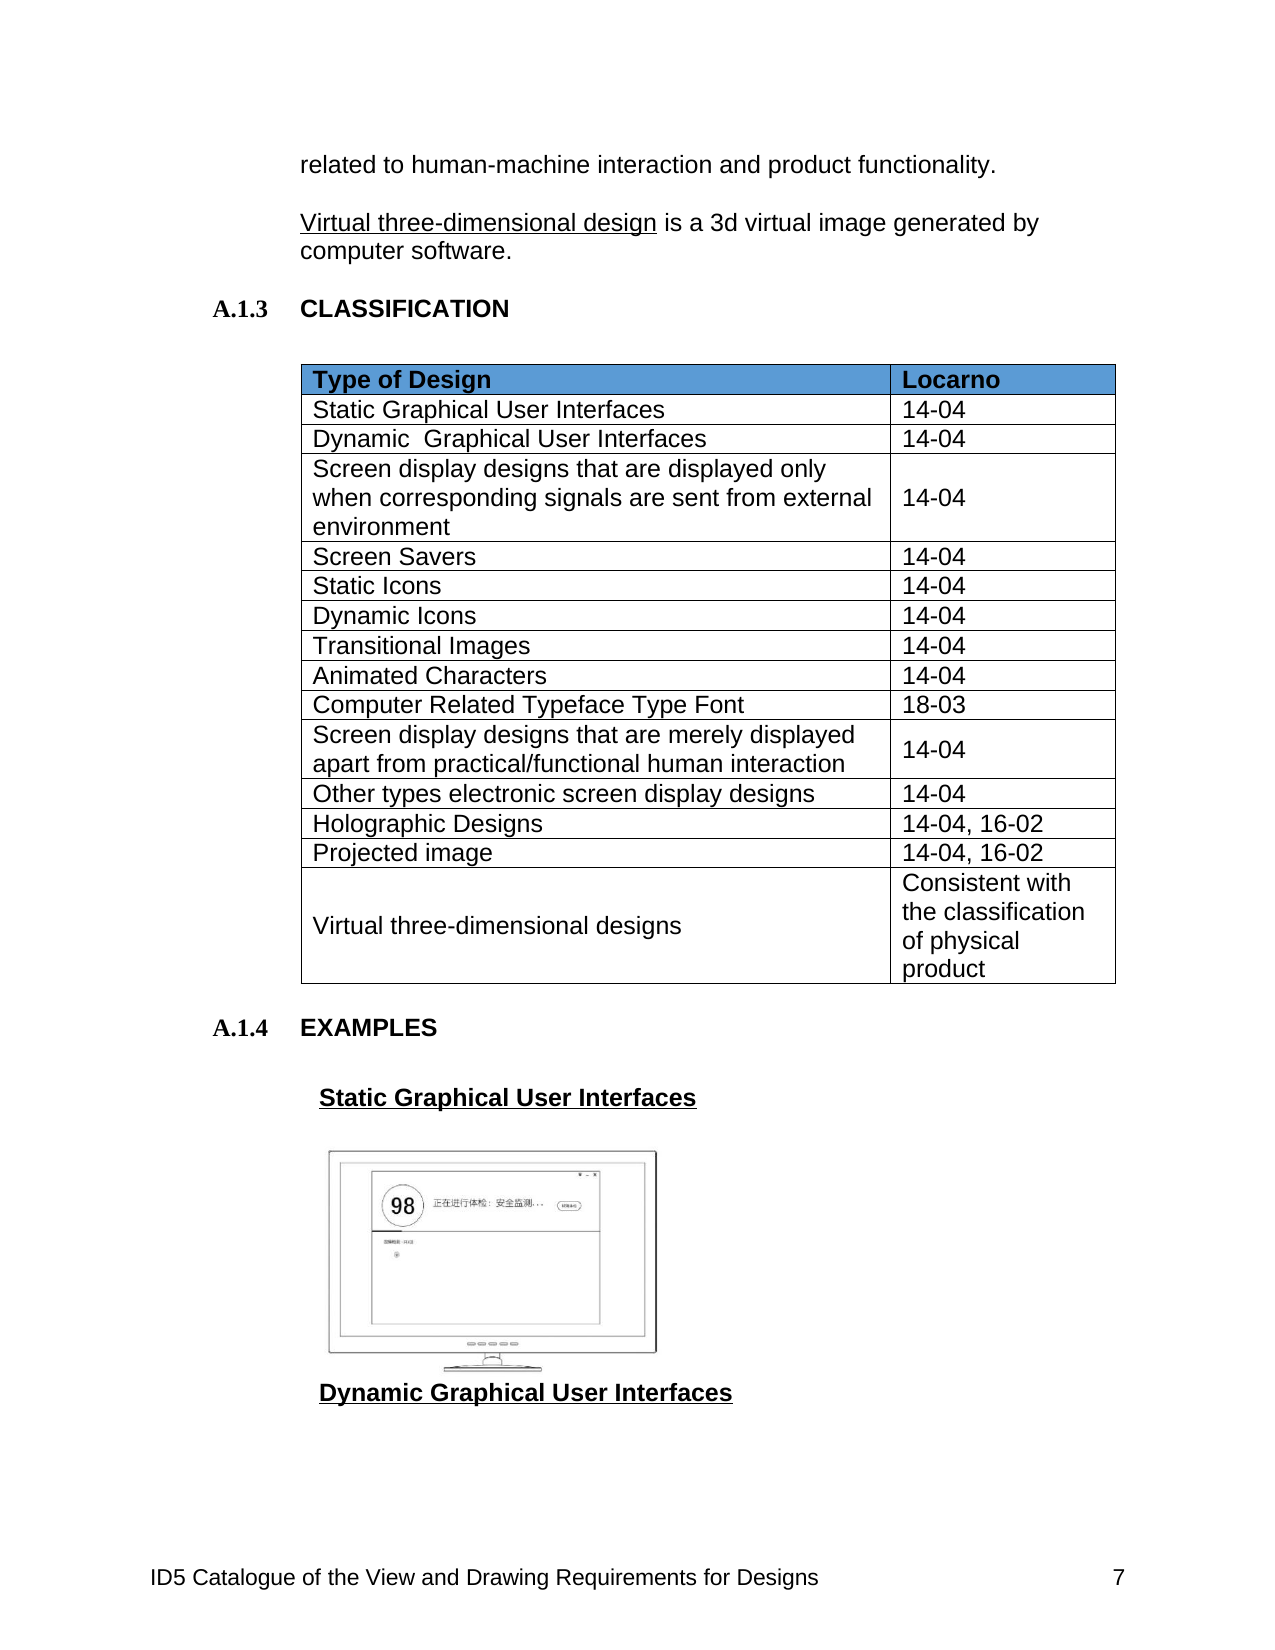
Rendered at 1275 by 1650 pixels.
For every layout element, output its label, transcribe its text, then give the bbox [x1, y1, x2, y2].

table_cell 14-04 [891, 542, 1115, 570]
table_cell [159, 1378, 1096, 1436]
table_cell Screen Savers [302, 542, 890, 570]
picture [318, 1140, 668, 1379]
table_cell Static Icons [302, 571, 890, 600]
table_cell Dynamic Graphical User Interfaces [302, 425, 890, 453]
table_cell Virtual three-dimensional designs [302, 868, 890, 983]
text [300, 150, 1125, 179]
table_cell Screen display designs that are displayed only when corresponding signals are sent from external environment [302, 454, 890, 541]
table_cell 14-04, 16-02 [891, 839, 1115, 867]
table_cell Other types electronic screen display designs [302, 779, 890, 808]
table_cell Holographic Designs [302, 809, 890, 837]
table_cell 14-04, 16-02 [891, 809, 1115, 837]
table_cell 14-04 [891, 601, 1115, 630]
table_cell Consistent with the classification of physical product [891, 868, 1115, 983]
table_header Locarno [891, 365, 1115, 394]
subtitle CLASSIFICATION [212, 294, 1125, 323]
table_cell Animated Characters [302, 661, 890, 689]
table_cell 18-03 [891, 691, 1115, 719]
table_header Type of Design [302, 365, 890, 394]
table_cell 14-04 [891, 720, 1115, 778]
table_cell Computer Related Typeface Type Font [302, 691, 890, 719]
subtitle EXAMPLES [212, 1013, 1125, 1042]
text Virtual three-dimensional design is a 3d virtual image generated by computer software. [300, 207, 1125, 265]
table_cell Transitional Images [302, 631, 890, 660]
table_header Static Graphical User Interfaces [159, 1083, 1096, 1378]
table_cell 14-04 [891, 779, 1115, 808]
table_cell 14-04 [891, 454, 1115, 541]
table_cell 14-04 [891, 631, 1115, 660]
table_cell Projected image [302, 839, 890, 867]
table_cell 14-04 [891, 571, 1115, 600]
table_cell 14-04 [891, 395, 1115, 423]
table_cell Static Graphical User Interfaces [302, 395, 890, 423]
table_cell 14-04 [891, 425, 1115, 453]
table_cell Dynamic Icons [302, 601, 890, 630]
table_cell 14-04 [891, 661, 1115, 689]
table_cell Screen display designs that are merely displayed apart from practical/functional human interaction [302, 720, 890, 778]
